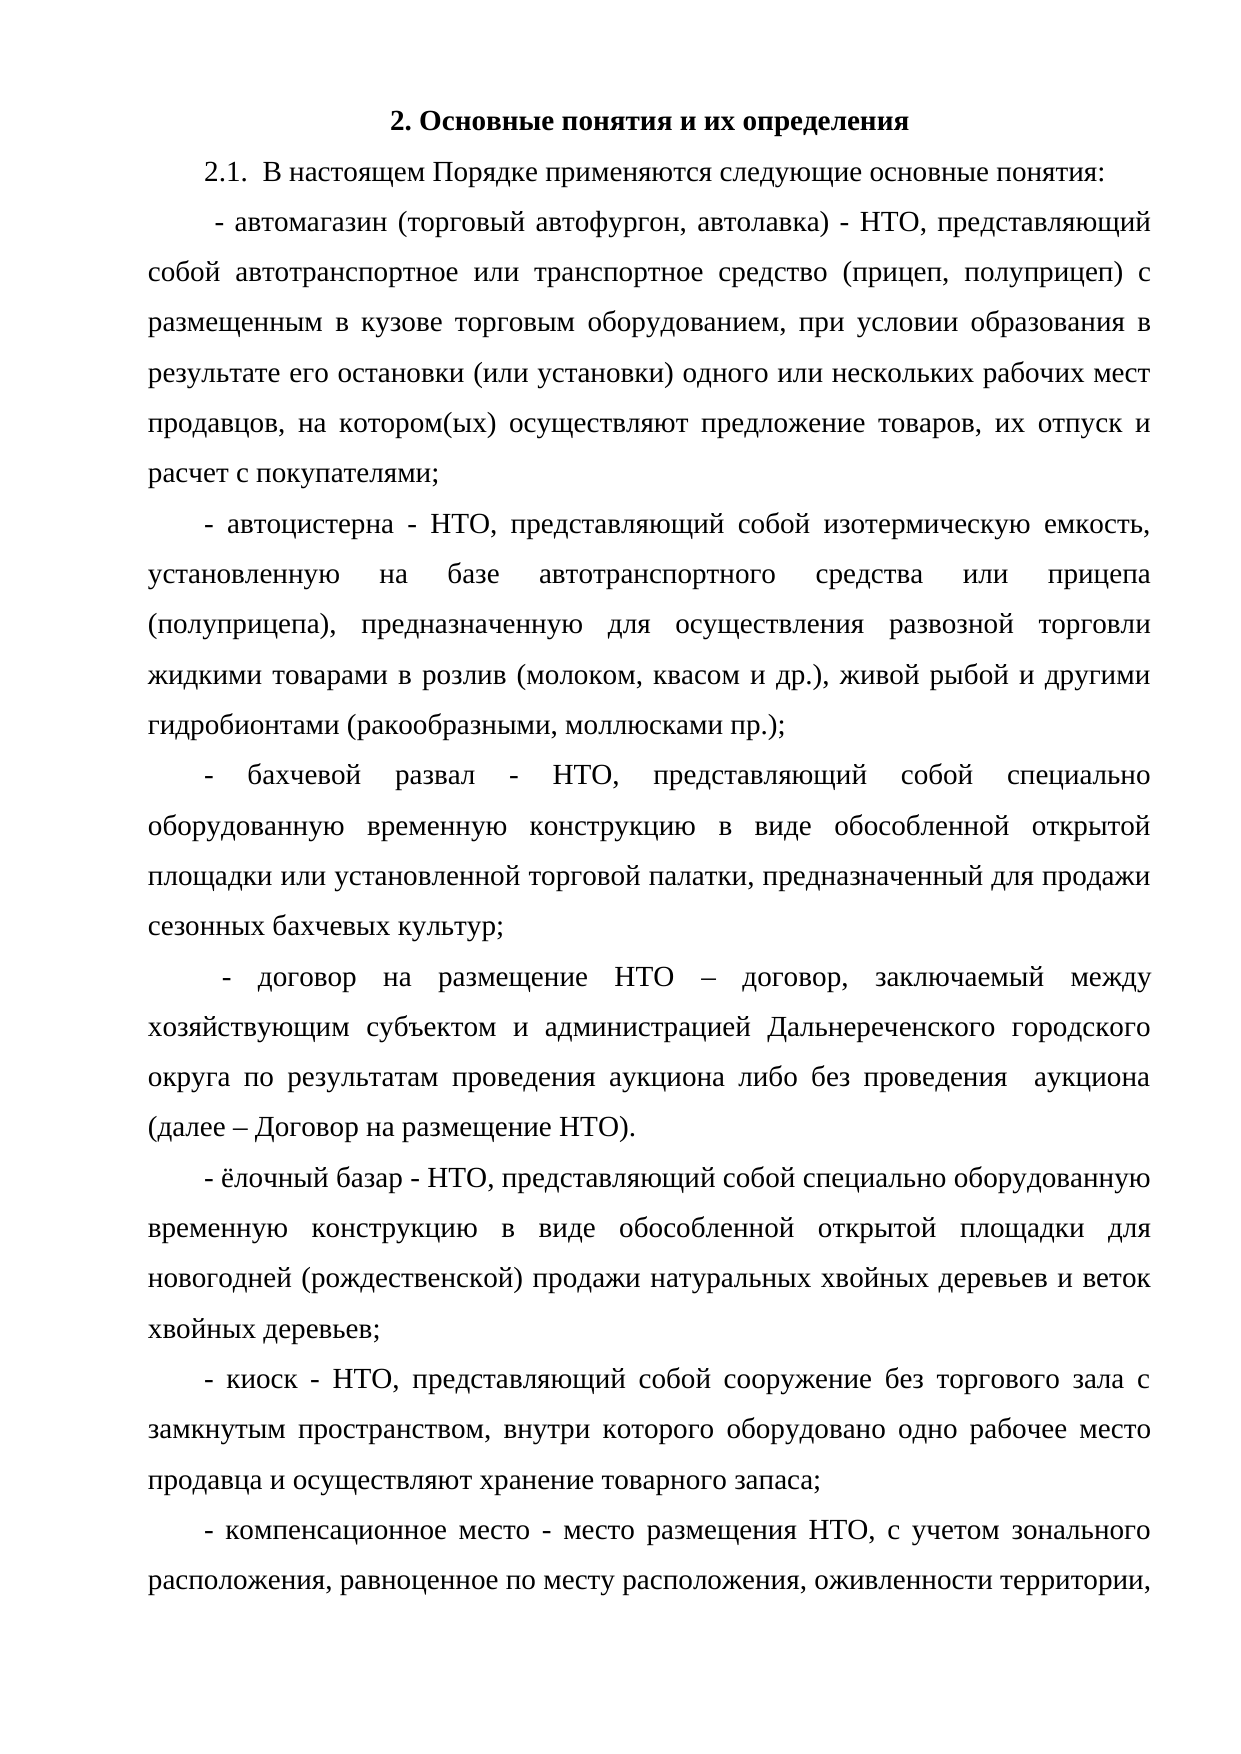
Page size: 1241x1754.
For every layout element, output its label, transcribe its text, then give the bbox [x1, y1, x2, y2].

text 2. Основные понятия и их определения [148, 103, 1152, 137]
text - автомагазин (торговый автофургон, автолавка) - НТО, представляющий собой автотранспортное или транспортное средство (прицеп, полуприцеп) с размещенным в кузове торговым оборудованием, при условии образования в результате его остановки (или установки) одного или нескольких рабочих мест продавцов, на котором(ых) осуществляют предложение товаров, их отпуск и расчет с покупателями; [148, 204, 1152, 489]
text 2.1. В настоящем Порядке применяются следующие основные понятия: [148, 154, 1152, 187]
text - договор на размещение НТО – договор, заключаемый между хозяйствующим субъектом и администрацией Дальнереченского городского округа по результатам проведения аукциона либо без проведения аукциона (далее – Договор на размещение НТО). [148, 959, 1152, 1143]
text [148, 1512, 1152, 1596]
text - автоцистерна - НТО, представляющий собой изотермическую емкость, установленную на базе автотранспортного средства или прицепа (полуприцепа), предназначенную для осуществления развозной торговли жидкими товарами в розлив (молоком, квасом и др.), живой рыбой и другими гидробионтами (ракообразными, моллюсками пр.); [148, 506, 1152, 741]
text - бахчевой развал - НТО, представляющий собой специально оборудованную временную конструкцию в виде обособленной открытой площадки или установленной торговой палатки, предназначенный для продажи сезонных бахчевых культур; [148, 757, 1152, 942]
text - киоск - НТО, представляющий собой сооружение без торгового зала с замкнутым пространством, внутри которого оборудовано одно рабочее место продавца и осуществляют хранение товарного запаса; [148, 1361, 1152, 1495]
text - ёлочный базар - НТО, представляющий собой специально оборудованную временную конструкцию в виде обособленной открытой площадки для новогодней (рождественской) продажи натуральных хвойных деревьев и веток хвойных деревьев; [148, 1160, 1152, 1344]
